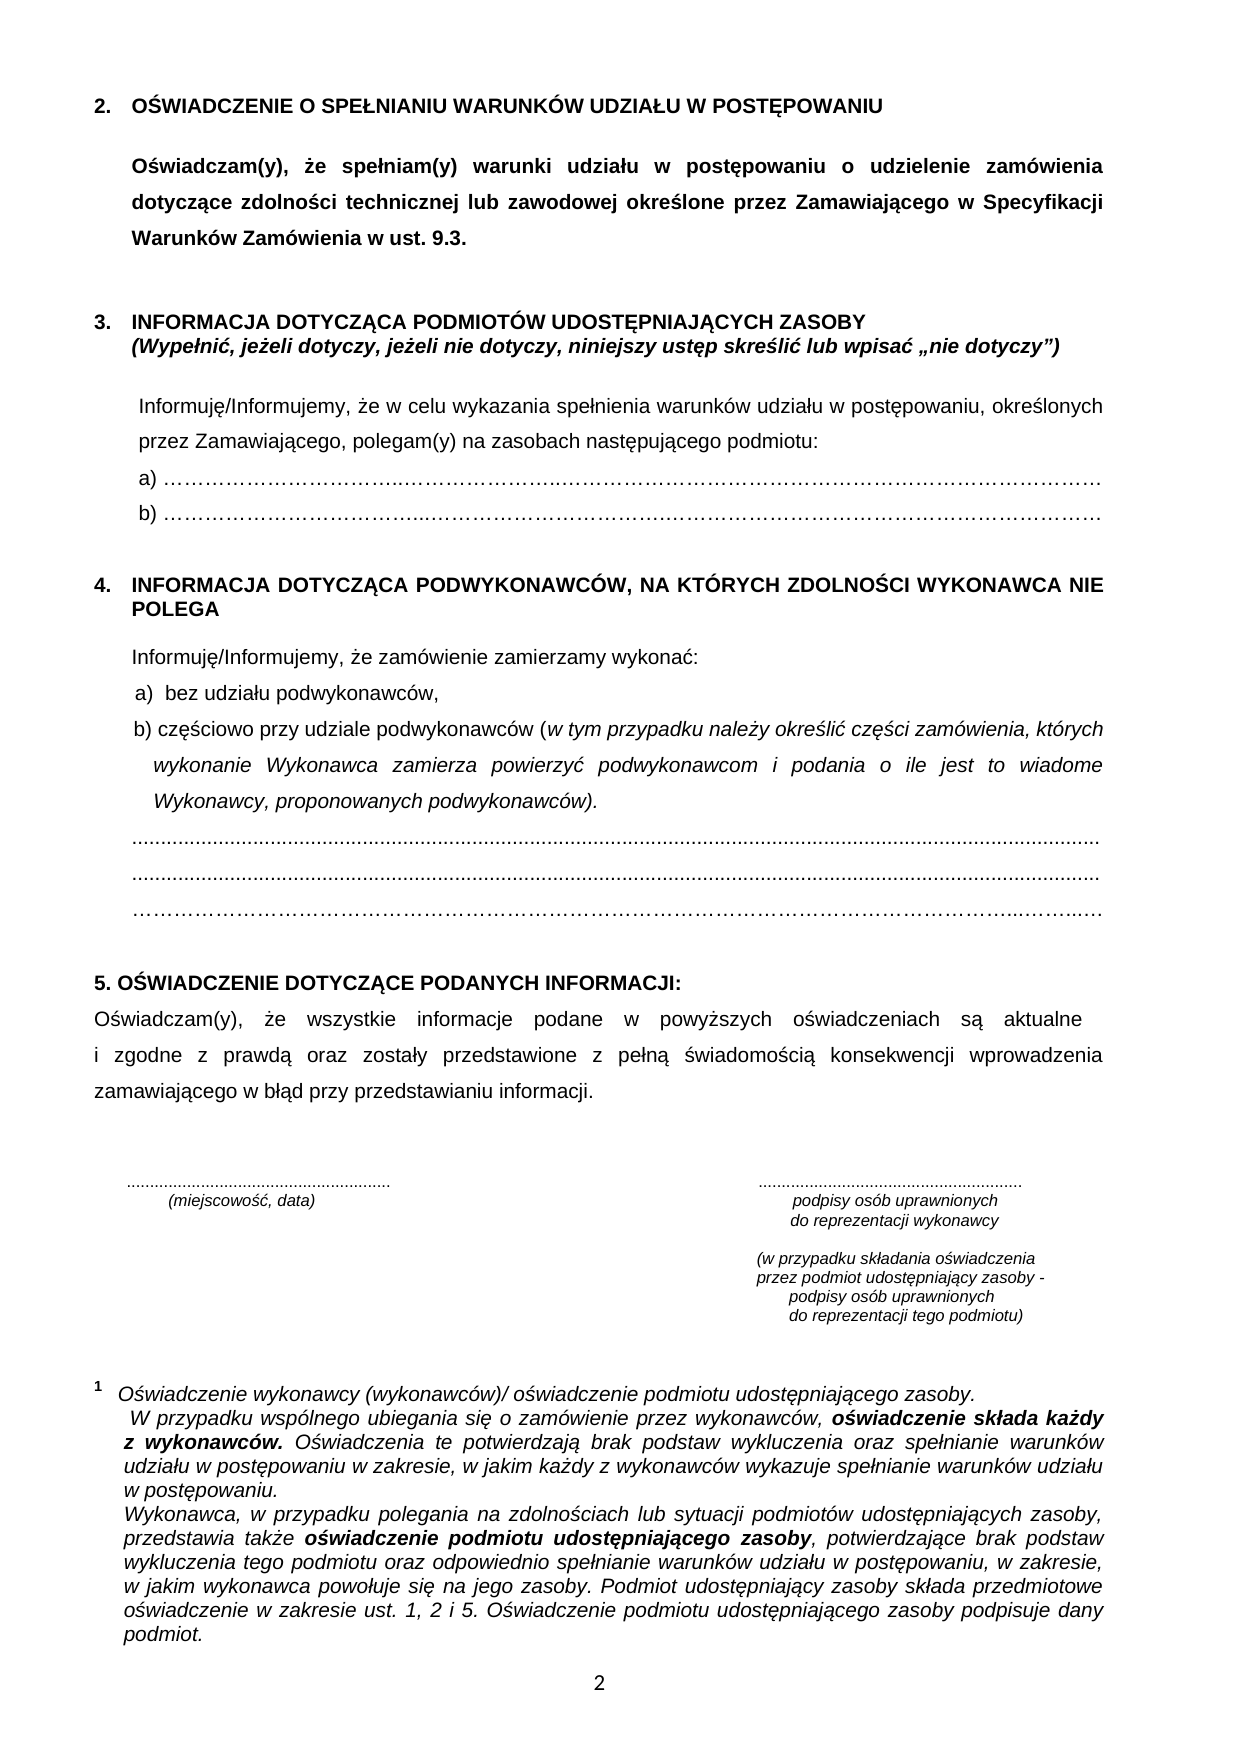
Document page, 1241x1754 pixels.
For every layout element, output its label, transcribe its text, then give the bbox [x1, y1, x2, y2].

text 1 Oświadczenie wykonawcy (wykonawców)/ oświadczenie podmiotu udostępniającego zasoby. [94, 1377, 1104, 1406]
list INFORMACJA DOTYCZĄCA PODMIOTÓW UDOSTĘPNIAJĄCYCH ZASOBY [94, 309, 1104, 333]
text b) ………………………………...…………………………….……………………………………………………… [138, 501, 1104, 525]
text (Wypełnić, jeżeli dotyczy, jeżeli nie dotyczy, niniejszy ustęp skreślić lub wpisać „nie dotyczy”) [131, 333, 1104, 357]
text 5. OŚWIADCZENIE DOTYCZĄCE PODANYCH INFORMACJI: [94, 971, 1104, 995]
text a) bez udziału podwykonawców, [100, 681, 1104, 705]
text do reprezentacji wykonawcy [94, 1210, 1104, 1229]
text Oświadczam(y), że wszystkie informacje podane w powyższych oświadczeniach są aktualne i zgodne z prawdą oraz zostały przedstawione z pełną świadomością konsekwencji wprowadzenia zamawiającego w błąd przy przedstawianiu informacji. [94, 1007, 1104, 1103]
text podpisy osób uprawnionych [94, 1287, 1104, 1306]
text b) częściowo przy udziale podwykonawców (w tym przypadku należy określić części zamówienia, których wykonanie Wykonawca zamierza powierzyć podwykonawcom i podania o ile jest to wiadome Wykonawcy, proponowanych podwykonawców). [81, 717, 1104, 813]
text ......................................................... ......................................................... [94, 1172, 1104, 1191]
text (w przypadku składania oświadczenia [94, 1249, 1104, 1268]
text ………………………………………………………………………………………………………………...……...… [131, 897, 1104, 921]
text ................................................................................................................................................................................................................................................................................................................................................ [131, 825, 1104, 884]
list OŚWIADCZENIE O SPEŁNIANIU WARUNKÓW UDZIAŁU W POSTĘPOWANIU [94, 94, 1104, 118]
text Oświadczam(y), że spełniam(y) warunki udziału w postępowaniu o udzielenie zamówienia dotyczące zdolności technicznej lub zawodowej określone przez Zamawiającego w Specyfikacji Warunków Zamówienia w ust. 9.3. [131, 154, 1104, 250]
text Wykonawca, w przypadku polegania na zdolnościach lub sytuacji podmiotów udostępniających zasoby, przedstawia także oświadczenie podmiotu udostępniającego zasoby, potwierdzające brak podstaw wykluczenia tego podmiotu oraz odpowiednio spełnianie warunków udziału w postępowaniu, w zakresie, w jakim wykonawca powołuje się na jego zasoby. Podmiot udostępniający zasoby składa przedmiotowe oświadczenie w zakresie ust. 1, 2 i 5. Oświadczenie podmiotu udostępniającego zasoby podpisuje dany podmiot. [123, 1502, 1104, 1646]
text (miejscowość, data) podpisy osób uprawnionych [94, 1191, 1104, 1210]
text Informuję/Informujemy, że zamówienie zamierzamy wykonać: [131, 645, 1104, 669]
text Informuję/Informujemy, że w celu wykazania spełnienia warunków udziału w postępowaniu, określonych przez Zamawiającego, polegam(y) na zasobach następującego podmiotu: [138, 393, 1104, 453]
text W przypadku wspólnego ubiegania się o zamówienie przez wykonawców, oświadczenie składa każdy z wykonawców. Oświadczenia te potwierdzają brak podstaw wykluczenia oraz spełnianie warunków udziału w postępowaniu w zakresie, w jakim każdy z wykonawców wykazuje spełnianie warunków udziału w postępowaniu. [94, 1406, 1104, 1502]
text przez podmiot udostępniający zasoby - [94, 1268, 1104, 1287]
list INFORMACJA DOTYCZĄCA PODWYKONAWCÓW, NA KTÓRYCH ZDOLNOŚCI WYKONAWCA NIE POLEGA [94, 573, 1104, 621]
text do reprezentacji tego podmiotu) [94, 1306, 1104, 1325]
text a) ……………………………..…………………..…………………………………………………………………… [138, 465, 1104, 489]
